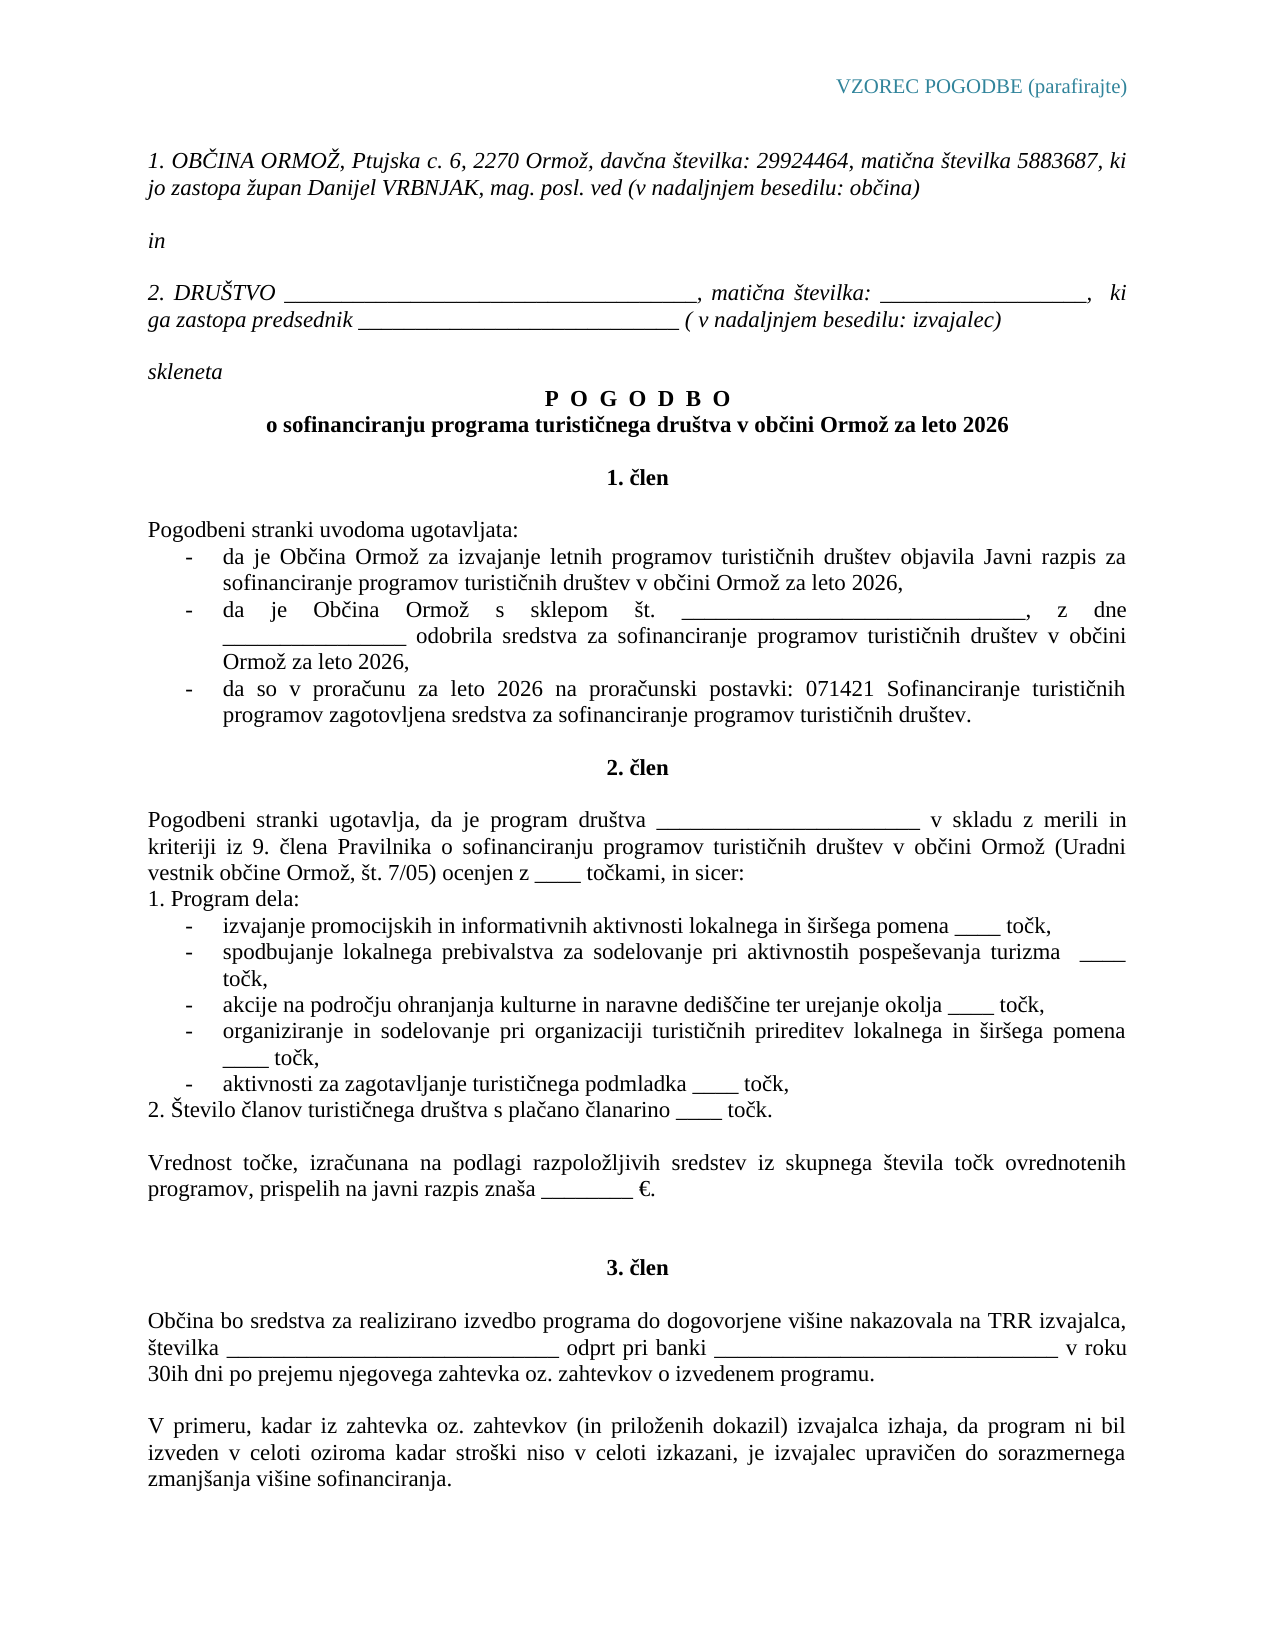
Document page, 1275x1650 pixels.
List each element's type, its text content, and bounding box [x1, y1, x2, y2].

text skleneta [148, 358, 1127, 385]
list spodbujanje lokalnega prebivalstva za sodelovanje pri aktivnostih pospeševanja turizma ____ točk, [185, 938, 1127, 991]
text o sofinanciranju programa turističnega društva v občini Ormož za leto 2026 [148, 411, 1127, 437]
text P O G O D B O [148, 385, 1127, 411]
list da je Občina Ormož za izvajanje letnih programov turističnih društev objavila Javni razpis za sofinanciranje programov turističnih društev v občini Ormož za leto 2026, [185, 543, 1127, 596]
list da je Občina Ormož s sklepom št. ______________________________, z dne ________________ odobrila sredstva za sofinanciranje programov turističnih društev v občini Ormož za leto 2026, [185, 596, 1127, 675]
text Pogodbeni stranki uvodoma ugotavljata: [148, 517, 1127, 543]
text Vrednost točke, izračunana na podlagi razpoložljivih sredstev iz skupnega števila točk ovrednotenih programov, prispelih na javni razpis znaša ________ €. [148, 1149, 1127, 1202]
text 1. OBČINA ORMOŽ, Ptujska c. 6, 2270 Ormož, davčna številka: 29924464, matična številka 5883687, ki jo zastopa župan Danijel VRBNJAK, mag. posl. ved (v nadaljnjem besedilu: občina) [148, 148, 1127, 200]
text Pogodbeni stranki ugotavlja, da je program društva _______________________ v skladu z merili in kriteriji iz 9. člena Pravilnika o sofinanciranju programov turističnih društev v občini Ormož (Uradni vestnik občine Ormož, št. 7/05) ocenjen z ____ točkami, in sicer: [148, 806, 1127, 886]
list akcije na področju ohranjanja kulturne in naravne dediščine ter urejanje okolja ____ točk, [185, 991, 1127, 1017]
text in [148, 227, 1127, 253]
list aktivnosti za zagotavljanje turističnega podmladka ____ točk, [185, 1070, 1127, 1096]
text 2. člen [148, 754, 1127, 780]
list izvajanje promocijskih in informativnih aktivnosti lokalnega in širšega pomena ____ točk, [185, 912, 1127, 938]
list organiziranje in sodelovanje pri organizaciji turističnih prireditev lokalnega in širšega pomena ____ točk, [185, 1017, 1127, 1070]
text 2. DRUŠTVO ____________________________________, matična številka: __________________, ki ga zastopa predsednik ____________________________ ( v nadaljnjem besedilu: izvajalec) [148, 279, 1127, 332]
text Občina bo sredstva za realizirano izvedbo programa do dogovorjene višine nakazovala na TRR izvajalca, številka _____________________________ odprt pri banki ______________________________ v roku 30ih dni po prejemu njegovega zahtevka oz. zahtevkov o izvedenem programu. [148, 1307, 1127, 1386]
text 3. člen [148, 1254, 1127, 1281]
text 1. člen [148, 464, 1127, 490]
text V primeru, kadar iz zahtevka oz. zahtevkov (in priloženih dokazil) izvajalca izhaja, da program ni bil izveden v celoti oziroma kadar stroški niso v celoti izkazani, je izvajalec upravičen do sorazmernega zmanjšanja višine sofinanciranja. [148, 1413, 1127, 1492]
list da so v proračunu za leto 2026 na proračunski postavki: 071421 Sofinanciranje turističnih programov zagotovljena sredstva za sofinanciranje programov turističnih društev. [185, 675, 1127, 727]
text 1. Program dela: [148, 886, 1127, 912]
text 2. Število članov turističnega društva s plačano članarino ____ točk. [148, 1096, 1127, 1123]
